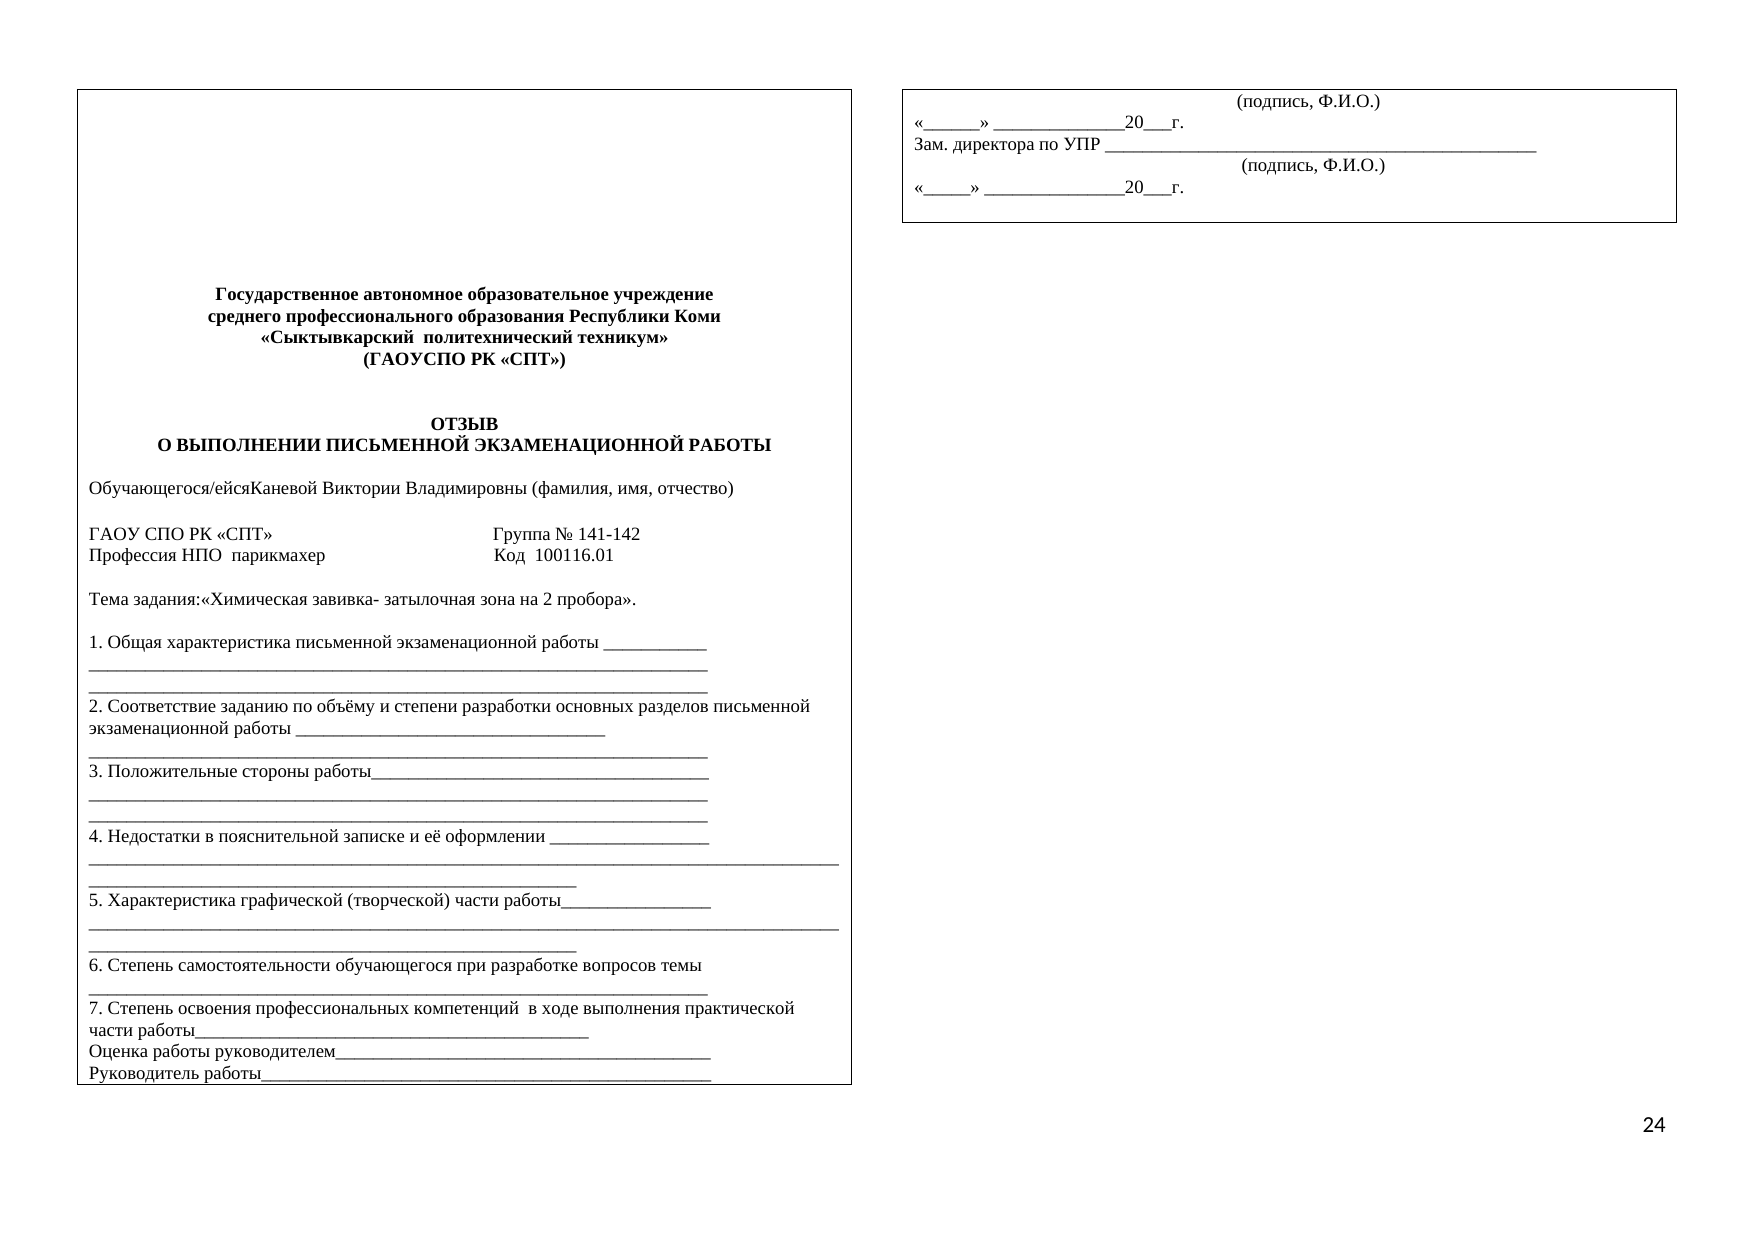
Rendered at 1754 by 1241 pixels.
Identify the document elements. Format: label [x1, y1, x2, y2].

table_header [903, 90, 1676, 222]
table_header [78, 90, 851, 1083]
